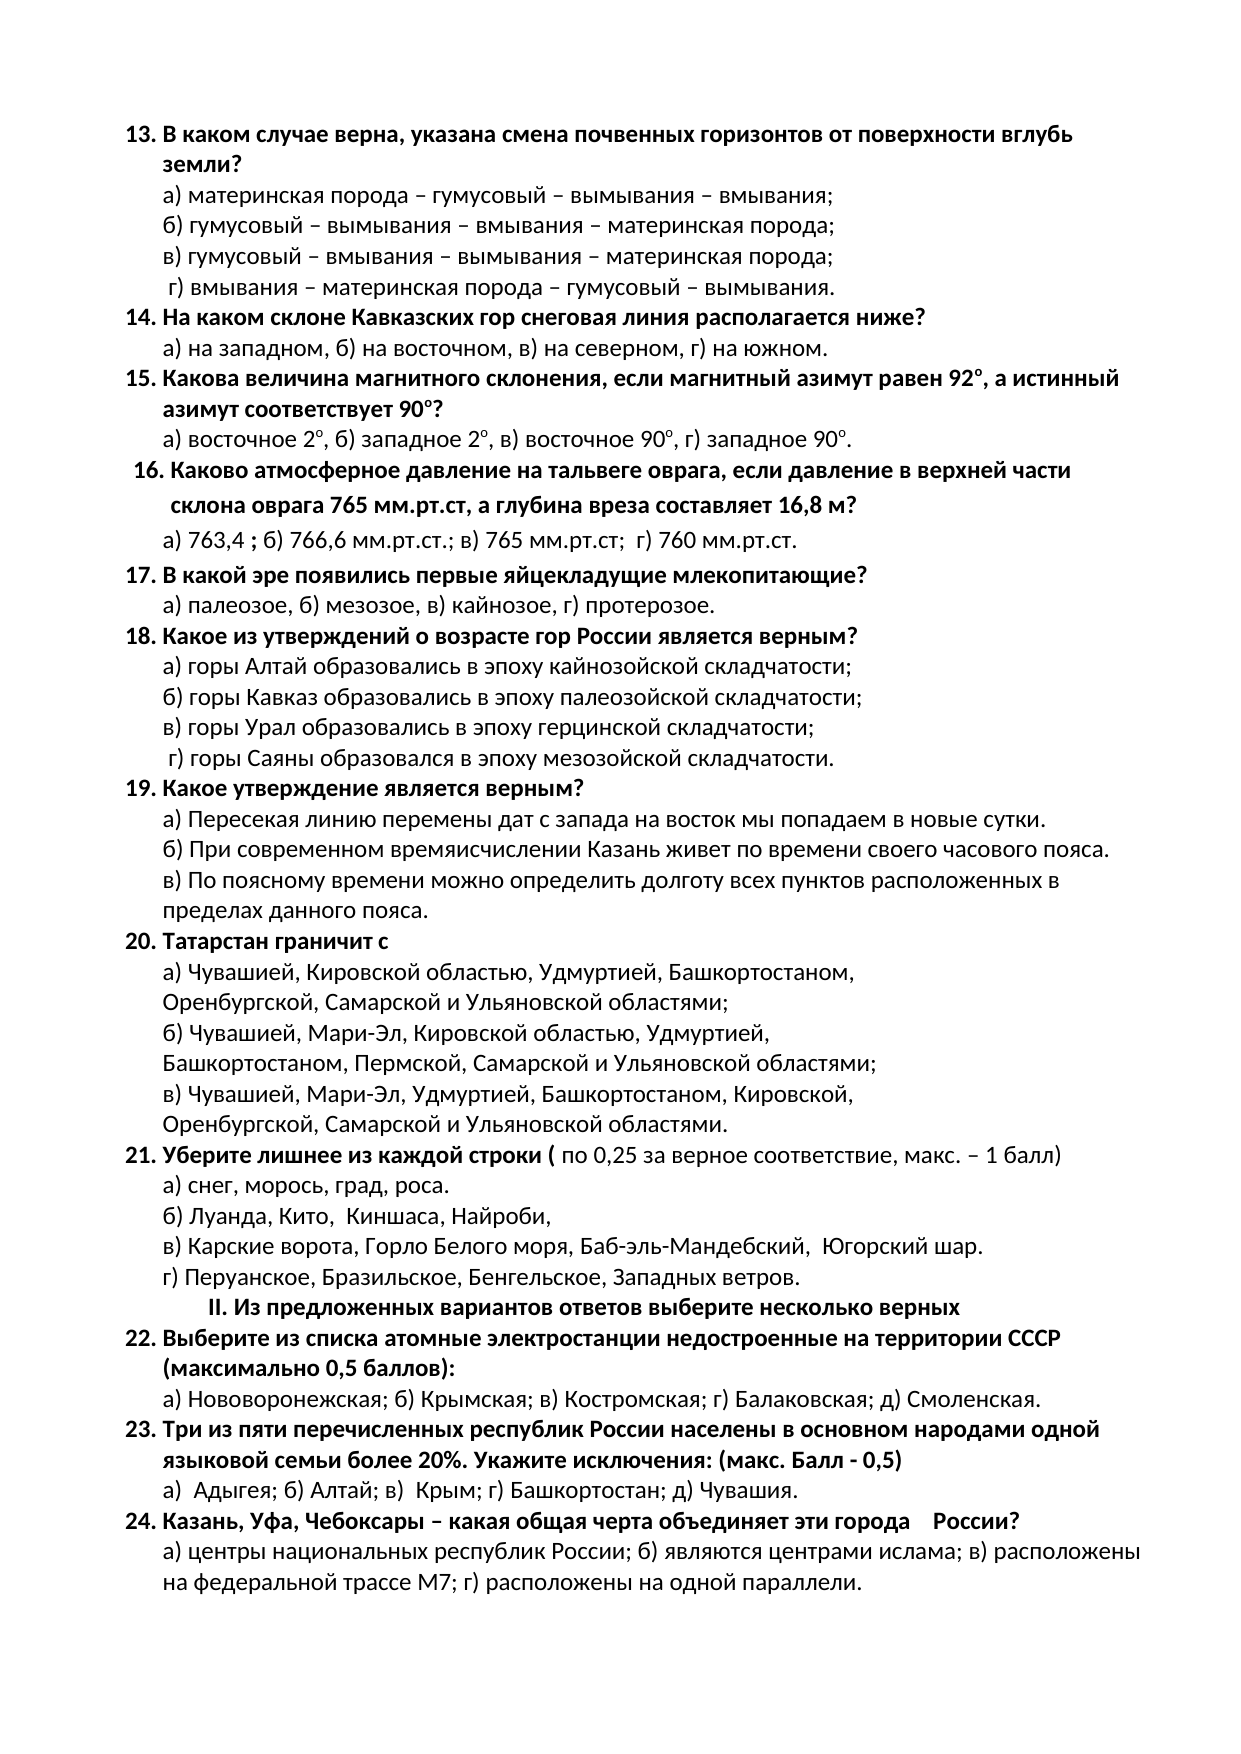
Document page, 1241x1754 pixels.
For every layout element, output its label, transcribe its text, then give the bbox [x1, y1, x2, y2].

list а) Чувашией, Кировской областью, Удмуртией, Башкортостаном, [162, 956, 1152, 986]
list Какое из утверждений о возрасте гор России является верным? [125, 620, 1152, 650]
text б) гумусовый – вымывания – вмывания – материнская порода; [162, 210, 1152, 240]
text а) восточное 2о, б) западное 2о, в) восточное 90о, г) западное 90о. [162, 423, 1152, 454]
list На каком склоне Кавказских гор снеговая линия располагается ниже? [125, 301, 1152, 332]
text а) на западном, б) на восточном, в) на северном, г) на южном. [162, 332, 1152, 362]
list Выберите из списка атомные электростанции недостроенные на территории СССР (максимально 0,5 баллов): [125, 1322, 1152, 1383]
list г) Перуанское, Бразильское, Бенгельское, Западных ветров. [162, 1261, 1152, 1291]
list В каком случае верна, указана смена почвенных горизонтов от поверхности вглубь земли? [125, 118, 1152, 179]
list в) Чувашией, Мари-Эл, Удмуртией, Башкортостаном, Кировской, [162, 1078, 1152, 1108]
text б) горы Кавказ образовались в эпоху палеозойской складчатости; [162, 681, 1152, 711]
list II. Из предложенных вариантов ответов выберите несколько верных [208, 1291, 1152, 1322]
text в) горы Урал образовались в эпоху герцинской складчатости; [162, 711, 1152, 742]
text г) горы Саяны образовался в эпоху мезозойской складчатости. [162, 742, 1152, 772]
list Татарстан граничит с [125, 925, 1152, 956]
list Каково атмосферное давление на тальвеге оврага, если давление в верхней части склона оврага 765 мм.рт.ст, а глубина вреза составляет 16,8 м? [133, 454, 1152, 519]
list а) Адыгея; б) Алтай; в) Крым; г) Башкортостан; д) Чувашия. [162, 1474, 1152, 1505]
text в) По поясному времени можно определить долготу всех пунктов расположенных в пределах данного пояса. [162, 864, 1152, 925]
list а) 763,4 ; б) 766,6 мм.рт.ст.; в) 765 мм.рт.ст; г) 760 мм.рт.ст. [162, 524, 1152, 554]
list Какова величина магнитного склонения, если магнитный азимут равен 92о, а истинный азимут соответствует 90о? [125, 362, 1152, 423]
text а) горы Алтай образовались в эпоху кайнозойской складчатости; [162, 650, 1152, 681]
list В какой эре появились первые яйцекладущие млекопитающие? [125, 559, 1152, 589]
list а) снег, морось, град, роса. [162, 1169, 1152, 1200]
text а) материнская порода – гумусовый – вымывания – вмывания; [162, 179, 1152, 210]
list Какое утверждение является верным? [125, 772, 1152, 803]
list Казань, Уфа, Чебоксары – какая общая черта объединяет эти города России? [125, 1505, 1152, 1536]
text б) При современном времяисчислении Казань живет по времени своего часового пояса. [162, 833, 1152, 864]
list а) центры национальных республик России; б) являются центрами ислама; в) расположены на федеральной трассе М7; г) расположены на одной параллели. [162, 1536, 1152, 1597]
list а) Нововоронежская; б) Крымская; в) Костромская; г) Балаковская; д) Смоленская. [162, 1383, 1152, 1413]
list Три из пяти перечисленных республик России населены в основном народами одной языковой семьи более 20%. Укажите исключения: (макс. Балл - 0,5) [125, 1413, 1152, 1474]
list Башкортостаном, Пермской, Самарской и Ульяновской областями; [162, 1047, 1152, 1078]
list б) Луанда, Кито, Киншаса, Найроби, [162, 1200, 1152, 1230]
list в) Карские ворота, Горло Белого моря, Баб-эль-Мандебский, Югорский шар. [162, 1230, 1152, 1261]
text а) палеозое, б) мезозое, в) кайнозое, г) протерозое. [162, 589, 1152, 620]
list Уберите лишнее из каждой строки ( по 0,25 за верное соответствие, макс. – 1 балл) [125, 1139, 1152, 1169]
text г) вмывания – материнская порода – гумусовый – вымывания. [162, 271, 1152, 301]
text в) гумусовый – вмывания – вымывания – материнская порода; [162, 240, 1152, 271]
text а) Пересекая линию перемены дат с запада на восток мы попадаем в новые сутки. [162, 803, 1152, 833]
list Оренбургской, Самарской и Ульяновской областями; [162, 986, 1152, 1017]
list Оренбургской, Самарской и Ульяновской областями. [162, 1108, 1152, 1139]
list б) Чувашией, Мари-Эл, Кировской областью, Удмуртией, [162, 1017, 1152, 1047]
